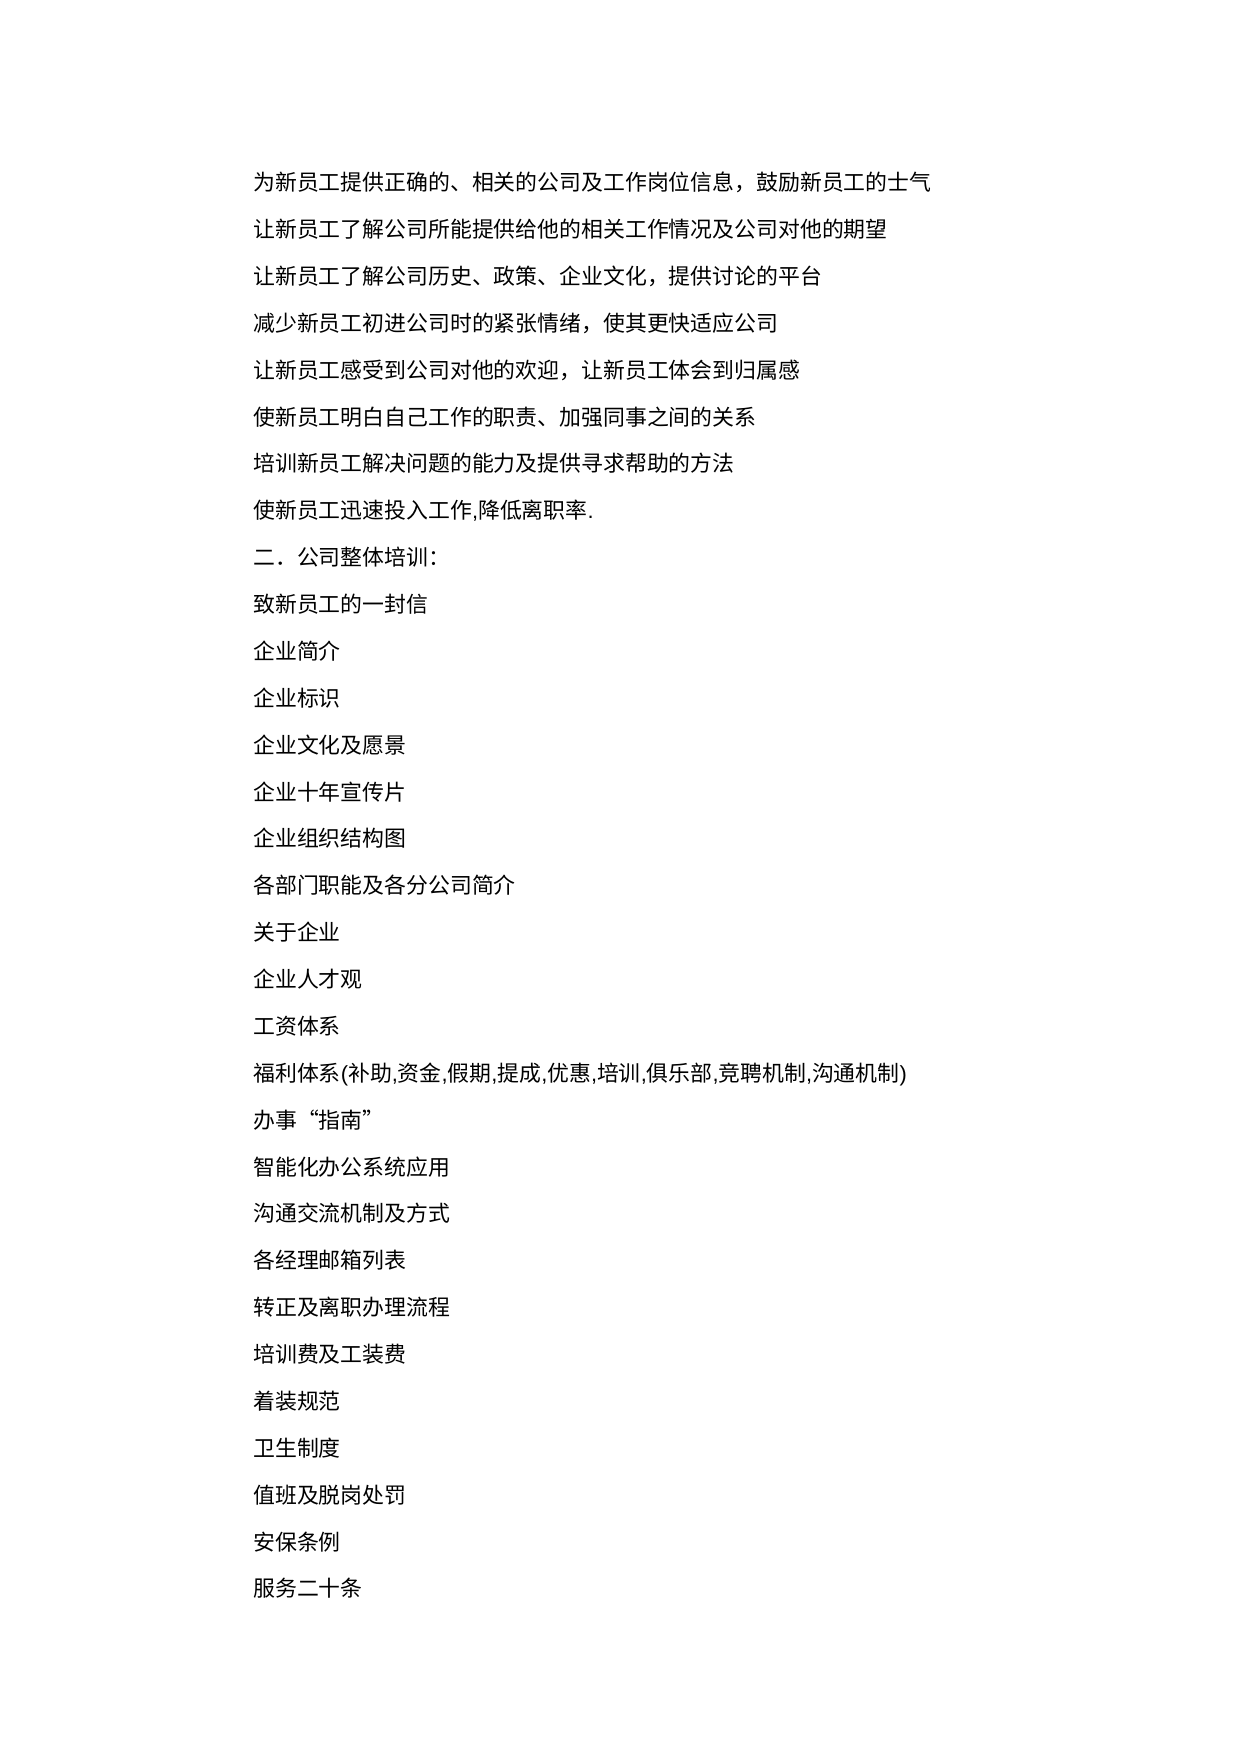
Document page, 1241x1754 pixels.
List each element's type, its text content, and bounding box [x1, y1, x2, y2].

text 着装规范 [203, 1377, 1037, 1416]
text 培训费及工装费 [203, 1330, 1037, 1369]
text 企业人才观 [203, 955, 1037, 994]
text 企业文化及愿景 [203, 720, 1037, 759]
text 企业标识 [203, 673, 1037, 712]
text 让新员工了解公司历史、政策、企业文化，提供讨论的平台 [203, 252, 1037, 291]
text 企业简介 [203, 627, 1037, 666]
text 转正及离职办理流程 [203, 1283, 1037, 1322]
text 企业十年宣传片 [203, 767, 1037, 806]
text 安保条例 [203, 1517, 1037, 1556]
text 致新员工的一封信 [203, 580, 1037, 619]
text 使新员工迅速投入工作,降低离职率. [203, 486, 1037, 525]
text 卫生制度 [203, 1423, 1037, 1462]
text 智能化办公系统应用 [203, 1142, 1037, 1181]
text 让新员工了解公司所能提供给他的相关工作情况及公司对他的期望 [203, 205, 1037, 244]
text 办事“指南” [203, 1095, 1037, 1134]
text 让新员工感受到公司对他的欢迎，让新员工体会到归属感 [203, 345, 1037, 384]
text 减少新员工初进公司时的紧张情绪，使其更快适应公司 [203, 298, 1037, 337]
text 各经理邮箱列表 [203, 1236, 1037, 1275]
text 各部门职能及各分公司简介 [203, 861, 1037, 900]
text 工资体系 [203, 1002, 1037, 1041]
text 为新员工提供正确的、相关的公司及工作岗位信息，鼓励新员工的士气 [203, 158, 1037, 197]
text 沟通交流机制及方式 [203, 1189, 1037, 1228]
text 关于企业 [203, 908, 1037, 947]
text 使新员工明白自己工作的职责、加强同事之间的关系 [203, 392, 1037, 431]
text 值班及脱岗处罚 [203, 1470, 1037, 1509]
text 二．公司整体培训： [203, 533, 1037, 572]
text 服务二十条 [203, 1564, 1037, 1603]
text 福利体系(补助,资金,假期,提成,优惠,培训,俱乐部,竞聘机制,沟通机制) [203, 1048, 1037, 1087]
text 培训新员工解决问题的能力及提供寻求帮助的方法 [203, 439, 1037, 478]
text 企业组织结构图 [203, 814, 1037, 853]
